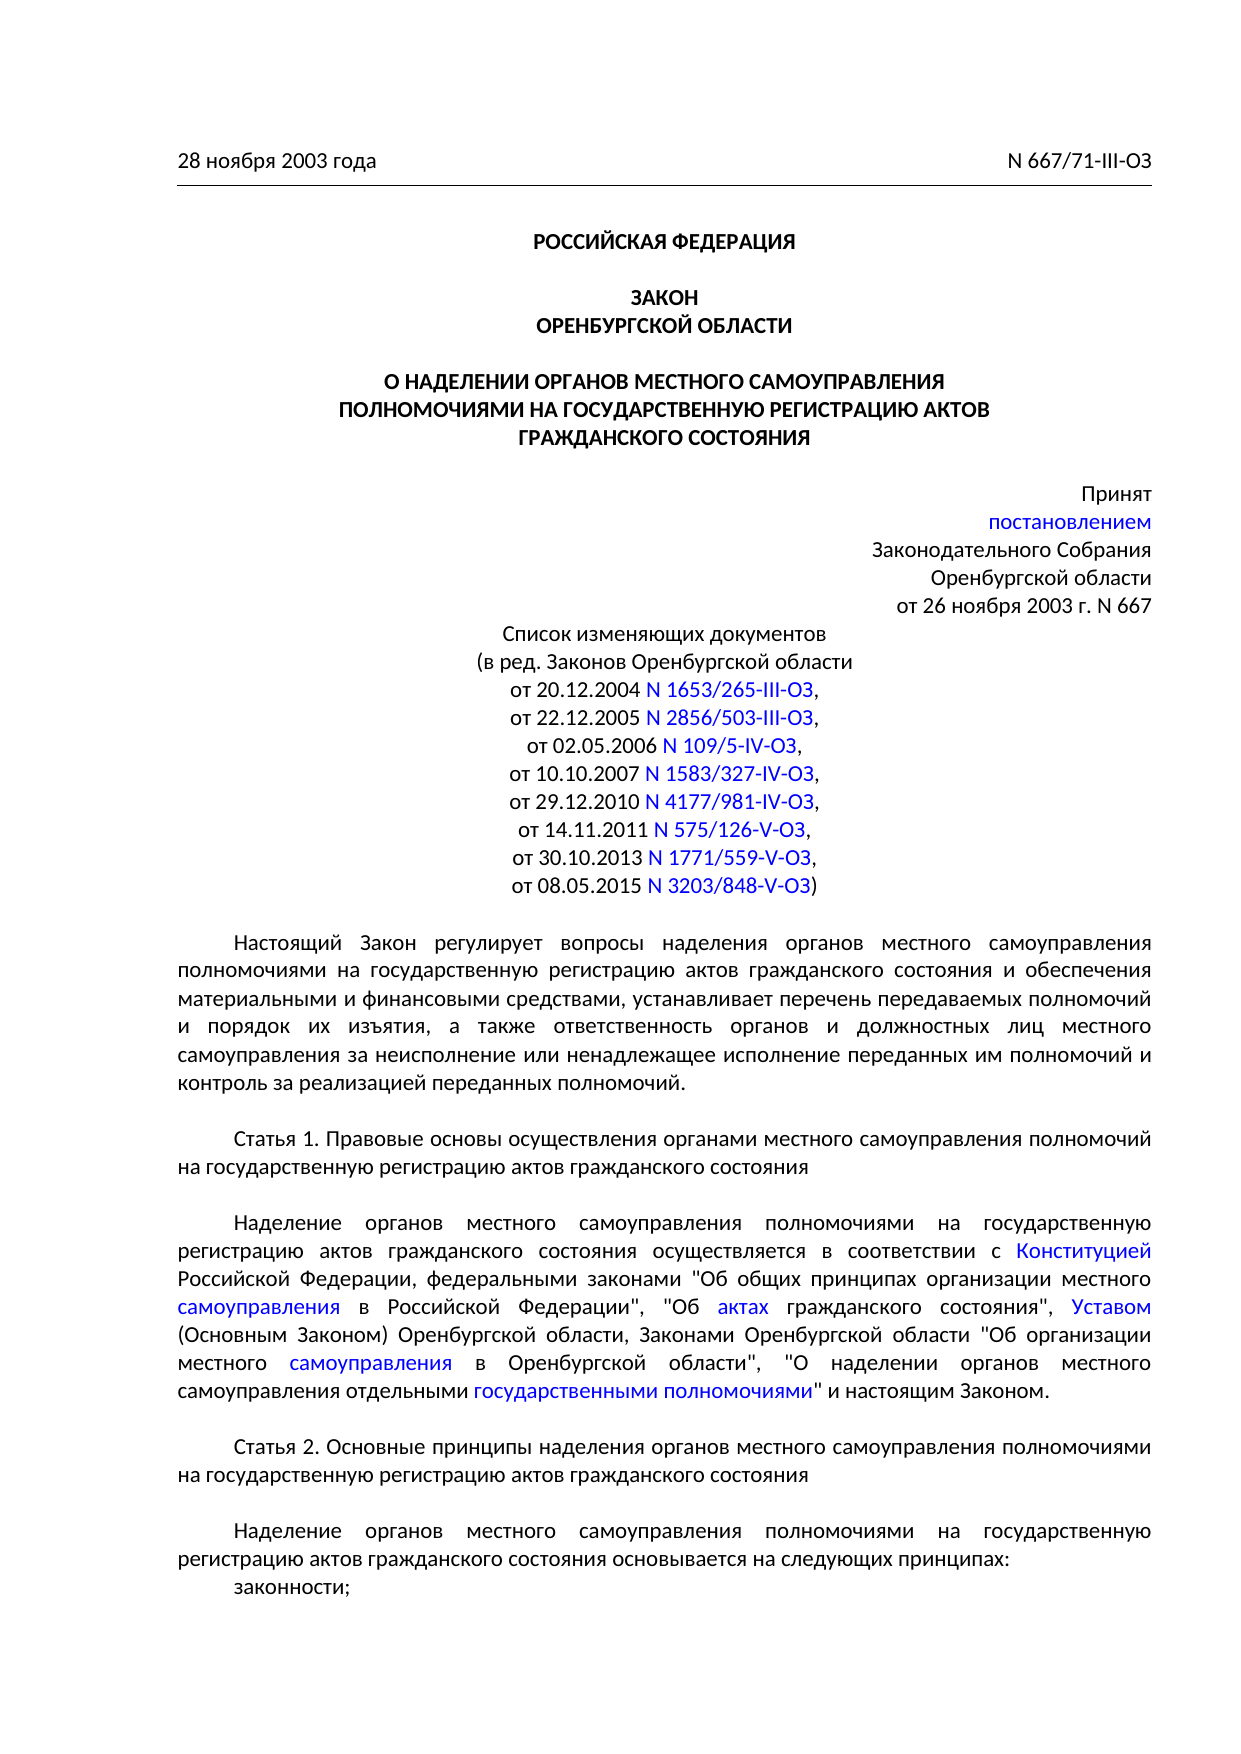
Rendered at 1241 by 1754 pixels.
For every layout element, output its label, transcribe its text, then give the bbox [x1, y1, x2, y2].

text от 29.12.2010 N 4177/981-IV-ОЗ, [177, 787, 1152, 816]
text Статья 2. Основные принципы наделения органов местного самоуправления полномочиями на государственную регистрацию актов гражданского состояния [177, 1432, 1152, 1488]
text постановлением [177, 507, 1152, 535]
text законности; [177, 1572, 1152, 1600]
text от 22.12.2005 N 2856/503-III-ОЗ, [177, 703, 1152, 731]
text Настоящий Закон регулирует вопросы наделения органов местного самоуправления полномочиями на государственную регистрацию актов гражданского состояния и обеспечения материальными и финансовыми средствами, устанавливает перечень передаваемых полномочий и порядок их изъятия, а также ответственность органов и должностных лиц местного самоуправления за неисполнение или ненадлежащее исполнение переданных им полномочий и контроль за реализацией переданных полномочий. [177, 928, 1152, 1096]
text от 02.05.2006 N 109/5-IV-ОЗ, [177, 731, 1152, 759]
text от 08.05.2015 N 3203/848-V-ОЗ) [177, 872, 1152, 899]
text (в ред. Законов Оренбургской области [177, 647, 1152, 675]
text Список изменяющих документов [177, 619, 1152, 647]
text Оренбургской области [177, 563, 1152, 591]
text от 30.10.2013 N 1771/559-V-ОЗ, [177, 843, 1152, 872]
text Наделение органов местного самоуправления полномочиями на государственную регистрацию актов гражданского состояния осуществляется в соответствии с Конституцией Российской Федерации, федеральными законами "Об общих принципах организации местного самоуправления в Российской Федерации", "Об актах гражданского состояния", Уставом (Основным Законом) Оренбургской области, Законами Оренбургской области "Об организации местного самоуправления в Оренбургской области", "О наделении органов местного самоуправления отдельными государственными полномочиями" и настоящим Законом. [177, 1208, 1152, 1404]
text от 14.11.2011 N 575/126-V-ОЗ, [177, 816, 1152, 843]
text от 10.10.2007 N 1583/327-IV-ОЗ, [177, 759, 1152, 787]
text от 20.12.2004 N 1653/265-III-ОЗ, [177, 675, 1152, 703]
title ПОЛНОМОЧИЯМИ НА ГОСУДАРСТВЕННУЮ РЕГИСТРАЦИЮ АКТОВ [177, 395, 1152, 423]
title ОРЕНБУРГСКОЙ ОБЛАСТИ [177, 311, 1152, 339]
text Законодательного Собрания [177, 535, 1152, 563]
title ЗАКОН [177, 283, 1152, 311]
table_header N 667/71-III-ОЗ [664, 146, 1152, 174]
text от 26 ноября 2003 г. N 667 [177, 591, 1152, 619]
title РОССИЙСКАЯ ФЕДЕРАЦИЯ [177, 227, 1152, 255]
table_header 28 ноября 2003 года [177, 146, 664, 174]
title ГРАЖДАНСКОГО СОСТОЯНИЯ [177, 423, 1152, 451]
text Наделение органов местного самоуправления полномочиями на государственную регистрацию актов гражданского состояния основывается на следующих принципах: [177, 1516, 1152, 1572]
text Статья 1. Правовые основы осуществления органами местного самоуправления полномочий на государственную регистрацию актов гражданского состояния [177, 1124, 1152, 1180]
text Принят [177, 479, 1152, 507]
title О НАДЕЛЕНИИ ОРГАНОВ МЕСТНОГО САМОУПРАВЛЕНИЯ [177, 367, 1152, 395]
